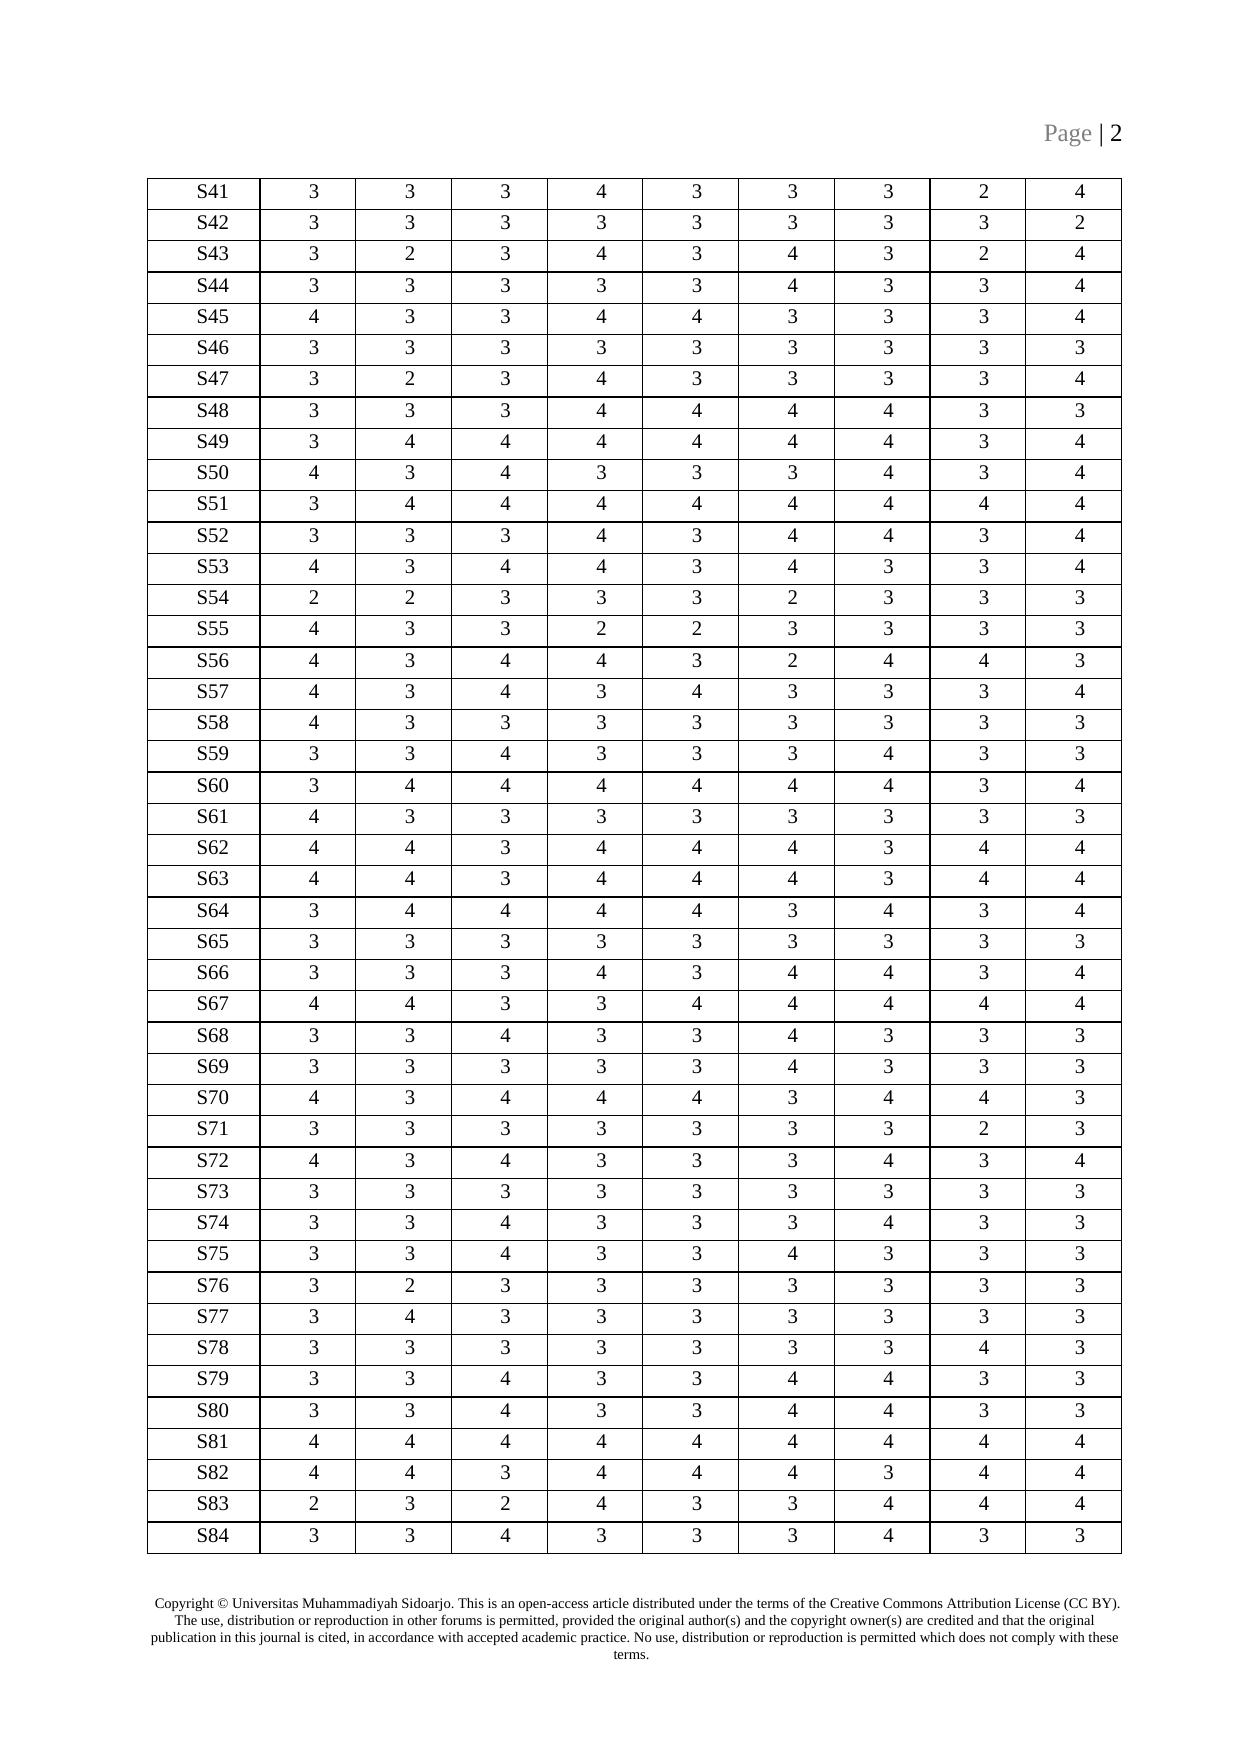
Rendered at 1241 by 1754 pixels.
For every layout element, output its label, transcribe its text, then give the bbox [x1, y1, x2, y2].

table_cell 4 [1026, 241, 1121, 271]
table_cell S82 [148, 1460, 259, 1490]
table_cell 3 [643, 585, 738, 615]
table_cell 3 [452, 866, 547, 896]
table_cell 4 [261, 804, 355, 834]
table_cell 3 [835, 1179, 929, 1209]
table_cell 3 [739, 1304, 834, 1334]
table_cell 4 [548, 304, 642, 334]
table_cell 4 [452, 460, 547, 490]
table_cell 3 [931, 1241, 1025, 1271]
table_cell 4 [1026, 1429, 1121, 1459]
table_cell 4 [452, 429, 547, 459]
table_cell 3 [261, 1366, 355, 1396]
table_cell 4 [261, 1460, 355, 1490]
table_cell 4 [835, 898, 929, 928]
table_cell 3 [261, 1304, 355, 1334]
table_cell S46 [148, 335, 259, 365]
table_cell 4 [739, 835, 834, 865]
table_cell 4 [643, 1460, 738, 1490]
table_cell 3 [739, 1523, 834, 1553]
table_cell 3 [261, 773, 355, 803]
table_cell 4 [1026, 960, 1121, 990]
table_cell S78 [148, 1335, 259, 1365]
table_cell 4 [356, 991, 451, 1021]
table_cell 4 [835, 1148, 929, 1178]
table_cell 3 [931, 210, 1025, 240]
table_cell 4 [835, 398, 929, 428]
table_cell 4 [835, 491, 929, 521]
table_cell 3 [548, 1398, 642, 1428]
table_cell S61 [148, 804, 259, 834]
table_cell 3 [643, 929, 738, 959]
table_cell 3 [548, 1241, 642, 1271]
table_cell 3 [261, 1273, 355, 1303]
table_cell S70 [148, 1085, 259, 1115]
table_cell 4 [261, 554, 355, 584]
table_cell 3 [835, 335, 929, 365]
table_cell 3 [548, 1148, 642, 1178]
table_cell 4 [739, 1398, 834, 1428]
table_cell 3 [356, 1085, 451, 1115]
table_cell 3 [261, 210, 355, 240]
table_cell 3 [643, 1335, 738, 1365]
table_cell 3 [261, 273, 355, 303]
table_cell 3 [643, 1116, 738, 1146]
table_cell 3 [931, 1054, 1025, 1084]
table_cell 3 [452, 366, 547, 396]
table_cell S59 [148, 741, 259, 771]
table_cell 4 [548, 898, 642, 928]
table_cell 3 [643, 741, 738, 771]
table_cell 4 [356, 491, 451, 521]
table_cell 4 [739, 1241, 834, 1271]
table_cell 3 [452, 241, 547, 271]
table_cell 3 [1026, 1023, 1121, 1053]
table_cell 4 [548, 523, 642, 553]
table_cell 4 [452, 898, 547, 928]
table_cell S79 [148, 1366, 259, 1396]
table_cell 3 [548, 1273, 642, 1303]
table_cell S71 [148, 1116, 259, 1146]
table_cell 3 [931, 1304, 1025, 1334]
table_cell 3 [643, 210, 738, 240]
table_cell 3 [835, 554, 929, 584]
table_cell 4 [548, 960, 642, 990]
table_cell 2 [261, 1491, 355, 1521]
table_cell 4 [356, 429, 451, 459]
table_cell 3 [452, 1116, 547, 1146]
table_cell 4 [931, 1460, 1025, 1490]
table_cell 3 [452, 804, 547, 834]
table_cell 3 [931, 1398, 1025, 1428]
table_cell 3 [356, 1241, 451, 1271]
table_cell S43 [148, 241, 259, 271]
table_cell 2 [356, 1273, 451, 1303]
table_cell 4 [739, 960, 834, 990]
table_cell 3 [643, 179, 738, 209]
table_cell 3 [452, 398, 547, 428]
table_cell 3 [643, 1054, 738, 1084]
table_cell 4 [548, 1491, 642, 1521]
table_cell 3 [931, 304, 1025, 334]
table_cell S67 [148, 991, 259, 1021]
table_cell 4 [356, 1304, 451, 1334]
table_cell 3 [643, 335, 738, 365]
table_cell 3 [643, 366, 738, 396]
table_cell 3 [1026, 335, 1121, 365]
table_cell S51 [148, 491, 259, 521]
table_cell S73 [148, 1179, 259, 1209]
table_cell 3 [356, 679, 451, 709]
table_cell S72 [148, 1148, 259, 1178]
table_cell S56 [148, 648, 259, 678]
table_cell 3 [548, 1366, 642, 1396]
table_cell 4 [548, 1085, 642, 1115]
table_cell 3 [356, 1210, 451, 1240]
table_cell 3 [1026, 929, 1121, 959]
table_cell 3 [261, 335, 355, 365]
table_cell 3 [356, 1054, 451, 1084]
table_cell 3 [452, 929, 547, 959]
table_cell 3 [835, 273, 929, 303]
table_cell 3 [1026, 1085, 1121, 1115]
table_cell 3 [643, 554, 738, 584]
table_cell 2 [931, 179, 1025, 209]
table_cell 3 [739, 1335, 834, 1365]
table_cell 4 [356, 898, 451, 928]
table_cell 4 [452, 648, 547, 678]
table_cell 3 [452, 835, 547, 865]
table_cell S83 [148, 1491, 259, 1521]
table_cell 3 [356, 1116, 451, 1146]
table_cell 3 [548, 273, 642, 303]
table_cell 4 [261, 710, 355, 740]
table_cell 3 [643, 1241, 738, 1271]
table_cell 4 [548, 1429, 642, 1459]
table_cell 3 [548, 1023, 642, 1053]
table_cell 3 [835, 1335, 929, 1365]
table_cell 3 [356, 1179, 451, 1209]
table_cell S81 [148, 1429, 259, 1459]
table_cell 4 [835, 741, 929, 771]
table_cell S41 [148, 179, 259, 209]
table_cell 4 [452, 1241, 547, 1271]
table_cell 4 [835, 1398, 929, 1428]
table_cell 4 [931, 1429, 1025, 1459]
table_cell 3 [1026, 1304, 1121, 1334]
table_cell 3 [356, 710, 451, 740]
table_cell 3 [261, 960, 355, 990]
table_cell 3 [548, 1116, 642, 1146]
table_cell 3 [356, 523, 451, 553]
table_cell 4 [356, 1429, 451, 1459]
table_cell S84 [148, 1523, 259, 1553]
table_cell 3 [1026, 585, 1121, 615]
table_cell 3 [739, 898, 834, 928]
table_cell 3 [1026, 1116, 1121, 1146]
table_cell 3 [1026, 1398, 1121, 1428]
table_cell 4 [643, 991, 738, 1021]
table_cell S63 [148, 866, 259, 896]
table_cell S45 [148, 304, 259, 334]
table_cell S80 [148, 1398, 259, 1428]
table_cell 4 [548, 398, 642, 428]
table_cell 3 [1026, 1366, 1121, 1396]
table_cell 4 [548, 179, 642, 209]
table_cell 3 [356, 335, 451, 365]
table_cell 3 [548, 1210, 642, 1240]
table_cell 3 [356, 804, 451, 834]
table_cell 3 [739, 304, 834, 334]
table_cell S48 [148, 398, 259, 428]
table_cell 4 [452, 554, 547, 584]
table_cell 4 [739, 1366, 834, 1396]
table_cell 4 [1026, 679, 1121, 709]
table_cell 3 [931, 460, 1025, 490]
table_cell 3 [739, 679, 834, 709]
table_cell 3 [261, 491, 355, 521]
table_cell 3 [643, 1523, 738, 1553]
table_cell 3 [356, 1148, 451, 1178]
table_cell 3 [1026, 1241, 1121, 1271]
table_cell 4 [643, 866, 738, 896]
table_cell 2 [1026, 210, 1121, 240]
table_cell S55 [148, 616, 259, 646]
table_cell S64 [148, 898, 259, 928]
table_cell 3 [931, 1023, 1025, 1053]
table_cell 4 [548, 366, 642, 396]
table_cell S68 [148, 1023, 259, 1053]
table_cell 4 [452, 1429, 547, 1459]
table_cell 4 [931, 1491, 1025, 1521]
table_cell S66 [148, 960, 259, 990]
table_cell 3 [739, 1179, 834, 1209]
table_cell 3 [356, 1366, 451, 1396]
table_cell 3 [261, 1054, 355, 1084]
table_cell 3 [356, 179, 451, 209]
table_cell 3 [643, 648, 738, 678]
table_cell 4 [452, 1366, 547, 1396]
table_cell 3 [356, 273, 451, 303]
table_cell 3 [643, 1366, 738, 1396]
table_cell 4 [835, 960, 929, 990]
table_cell 4 [261, 835, 355, 865]
table_cell 2 [452, 1491, 547, 1521]
table_cell 3 [643, 1179, 738, 1209]
table_cell 4 [1026, 1148, 1121, 1178]
table_cell 2 [931, 241, 1025, 271]
table_cell 4 [931, 491, 1025, 521]
table_cell 4 [452, 773, 547, 803]
table_cell 3 [261, 1523, 355, 1553]
table_cell 4 [1026, 991, 1121, 1021]
table_cell S47 [148, 366, 259, 396]
table_cell 3 [643, 1148, 738, 1178]
table_cell 4 [548, 491, 642, 521]
table_cell 4 [931, 648, 1025, 678]
table_cell 4 [835, 523, 929, 553]
table_cell 3 [261, 1023, 355, 1053]
table_cell S62 [148, 835, 259, 865]
table_cell 3 [835, 1241, 929, 1271]
table_cell 3 [739, 1491, 834, 1521]
table_cell 4 [835, 1366, 929, 1396]
table_cell 3 [548, 1304, 642, 1334]
table_cell 3 [931, 1210, 1025, 1240]
table_cell 3 [643, 1023, 738, 1053]
table_cell 3 [261, 1335, 355, 1365]
table_cell 4 [452, 1148, 547, 1178]
table_cell 4 [739, 429, 834, 459]
table_cell 4 [548, 773, 642, 803]
table_cell 4 [931, 835, 1025, 865]
table_cell 3 [356, 616, 451, 646]
table_cell 3 [261, 398, 355, 428]
table_cell 4 [1026, 866, 1121, 896]
table_cell 3 [739, 1273, 834, 1303]
table_cell 3 [643, 710, 738, 740]
table_cell 3 [356, 460, 451, 490]
table_cell 3 [931, 960, 1025, 990]
table_cell 3 [452, 1179, 547, 1209]
table_cell 4 [643, 429, 738, 459]
table_cell 4 [835, 1429, 929, 1459]
table_cell 3 [548, 929, 642, 959]
table_cell 2 [261, 585, 355, 615]
table_cell 4 [739, 1429, 834, 1459]
table_cell 4 [1026, 460, 1121, 490]
table_cell 3 [835, 1054, 929, 1084]
table_cell 4 [739, 1023, 834, 1053]
table_cell 3 [835, 710, 929, 740]
table_cell 4 [931, 866, 1025, 896]
table_cell 3 [643, 1304, 738, 1334]
table_cell 3 [931, 679, 1025, 709]
table_cell 3 [261, 1398, 355, 1428]
table_cell 3 [261, 179, 355, 209]
table_cell 3 [452, 1273, 547, 1303]
table_cell 4 [835, 991, 929, 1021]
table_cell 4 [261, 866, 355, 896]
table_cell 3 [931, 741, 1025, 771]
table_cell S57 [148, 679, 259, 709]
table_cell 4 [739, 991, 834, 1021]
table_cell 4 [643, 1085, 738, 1115]
table_cell S54 [148, 585, 259, 615]
table_cell 3 [356, 1023, 451, 1053]
table_cell 3 [835, 835, 929, 865]
table_cell S69 [148, 1054, 259, 1084]
table_cell S58 [148, 710, 259, 740]
table_cell 3 [643, 1273, 738, 1303]
table_cell 4 [452, 1023, 547, 1053]
table_cell 3 [452, 210, 547, 240]
table_cell 4 [739, 773, 834, 803]
table_cell 4 [643, 835, 738, 865]
table_cell 3 [739, 710, 834, 740]
table_cell 3 [452, 335, 547, 365]
table_cell 3 [643, 960, 738, 990]
table_cell 4 [739, 866, 834, 896]
table_cell 4 [548, 866, 642, 896]
table_cell 3 [1026, 398, 1121, 428]
table_cell 2 [356, 241, 451, 271]
table_cell 3 [739, 804, 834, 834]
table_cell 4 [835, 1523, 929, 1553]
table_cell 4 [548, 429, 642, 459]
table_cell 4 [261, 616, 355, 646]
table_cell S49 [148, 429, 259, 459]
table_cell 4 [452, 491, 547, 521]
table_cell S65 [148, 929, 259, 959]
table_cell 3 [739, 929, 834, 959]
table_cell 3 [1026, 804, 1121, 834]
table_cell 4 [1026, 179, 1121, 209]
table_cell 3 [1026, 1335, 1121, 1365]
table_cell 3 [261, 741, 355, 771]
table_cell 4 [548, 554, 642, 584]
table_cell S52 [148, 523, 259, 553]
table_cell 3 [261, 523, 355, 553]
table_cell 3 [261, 1116, 355, 1146]
table_cell 4 [356, 866, 451, 896]
table_cell 4 [643, 491, 738, 521]
table_cell 3 [835, 616, 929, 646]
table_cell 3 [931, 1179, 1025, 1209]
table_cell 4 [643, 1429, 738, 1459]
table_cell 3 [548, 1335, 642, 1365]
table_cell 3 [261, 898, 355, 928]
table_cell 3 [548, 1054, 642, 1084]
table_cell 3 [835, 366, 929, 396]
table_cell 3 [356, 210, 451, 240]
table_cell 3 [643, 1398, 738, 1428]
table_cell 4 [356, 1460, 451, 1490]
table_cell 3 [835, 1304, 929, 1334]
table_cell 4 [835, 773, 929, 803]
table_cell 3 [1026, 648, 1121, 678]
table_cell 2 [356, 585, 451, 615]
table_cell 3 [356, 1491, 451, 1521]
table_cell 3 [931, 273, 1025, 303]
table_cell 3 [1026, 616, 1121, 646]
table_cell 3 [548, 991, 642, 1021]
table_cell 3 [356, 648, 451, 678]
table_cell 3 [643, 1210, 738, 1240]
table_cell 4 [261, 1148, 355, 1178]
table_cell 3 [356, 398, 451, 428]
table_cell 4 [1026, 429, 1121, 459]
table_cell 4 [548, 648, 642, 678]
table_cell 3 [452, 523, 547, 553]
table_cell 4 [261, 648, 355, 678]
table_cell 4 [1026, 1460, 1121, 1490]
table_cell 3 [835, 179, 929, 209]
table_cell 4 [261, 304, 355, 334]
table_cell 4 [739, 398, 834, 428]
table_cell 4 [261, 991, 355, 1021]
table_cell 4 [1026, 1491, 1121, 1521]
table_cell 3 [739, 741, 834, 771]
table_cell 4 [1026, 491, 1121, 521]
table_cell 4 [739, 1460, 834, 1490]
table_cell S50 [148, 460, 259, 490]
table_cell 2 [739, 648, 834, 678]
table_cell 3 [739, 616, 834, 646]
table_cell 3 [1026, 1179, 1121, 1209]
table_cell 3 [1026, 1523, 1121, 1553]
table_cell 4 [1026, 523, 1121, 553]
table_cell 3 [452, 616, 547, 646]
table_cell 4 [1026, 835, 1121, 865]
table_cell 3 [931, 1366, 1025, 1396]
table_cell 3 [835, 929, 929, 959]
table_cell 3 [1026, 741, 1121, 771]
table_cell 3 [931, 429, 1025, 459]
table_cell 3 [931, 898, 1025, 928]
table_cell 4 [931, 1335, 1025, 1365]
table_cell 4 [643, 773, 738, 803]
table_cell 3 [548, 679, 642, 709]
table_cell 3 [548, 585, 642, 615]
table_cell 3 [356, 1335, 451, 1365]
table_cell 3 [548, 804, 642, 834]
table_cell S42 [148, 210, 259, 240]
table_cell 3 [261, 241, 355, 271]
table_cell 4 [643, 898, 738, 928]
table_cell 4 [356, 773, 451, 803]
table_cell 3 [739, 1148, 834, 1178]
table_cell 4 [261, 1085, 355, 1115]
table_cell 3 [643, 1491, 738, 1521]
table_cell 4 [1026, 273, 1121, 303]
table_cell 3 [835, 585, 929, 615]
table_cell 3 [452, 273, 547, 303]
table_cell 3 [261, 1179, 355, 1209]
table_cell 4 [931, 1085, 1025, 1115]
table_cell 4 [261, 679, 355, 709]
table_cell 3 [931, 335, 1025, 365]
table_cell 3 [835, 1023, 929, 1053]
table_cell 4 [643, 304, 738, 334]
table_cell 3 [931, 554, 1025, 584]
table_cell 3 [452, 991, 547, 1021]
table_cell 3 [261, 929, 355, 959]
table_cell 4 [835, 460, 929, 490]
table_cell 4 [452, 1523, 547, 1553]
table_cell 3 [643, 460, 738, 490]
table_cell 4 [739, 523, 834, 553]
table_cell 4 [452, 741, 547, 771]
table_cell 3 [931, 366, 1025, 396]
table_cell 3 [739, 335, 834, 365]
table_cell 4 [739, 273, 834, 303]
table_cell 3 [452, 304, 547, 334]
table_cell 3 [356, 1398, 451, 1428]
table_cell 4 [452, 1085, 547, 1115]
table_cell 2 [548, 616, 642, 646]
table_cell 3 [643, 523, 738, 553]
table_cell S77 [148, 1304, 259, 1334]
table_cell 3 [1026, 710, 1121, 740]
table_cell 3 [1026, 1054, 1121, 1084]
table_cell 3 [548, 741, 642, 771]
table_cell 4 [261, 1429, 355, 1459]
table_cell 3 [931, 523, 1025, 553]
table_cell 3 [356, 554, 451, 584]
table_cell 3 [261, 366, 355, 396]
table_cell 3 [835, 241, 929, 271]
table_cell 3 [548, 335, 642, 365]
table_cell 3 [452, 1054, 547, 1084]
table_cell 3 [835, 866, 929, 896]
table_cell 4 [452, 1398, 547, 1428]
table_cell S75 [148, 1241, 259, 1271]
table_cell 4 [452, 1210, 547, 1240]
table_cell 3 [835, 804, 929, 834]
table_cell 3 [931, 710, 1025, 740]
table_cell 3 [643, 804, 738, 834]
table_cell 4 [835, 429, 929, 459]
table_cell 3 [835, 304, 929, 334]
table_cell 3 [835, 210, 929, 240]
table_cell 3 [452, 179, 547, 209]
table_cell 3 [739, 366, 834, 396]
table_cell S60 [148, 773, 259, 803]
table_cell 3 [261, 429, 355, 459]
table_cell S44 [148, 273, 259, 303]
table_cell 3 [931, 616, 1025, 646]
table_cell 4 [356, 835, 451, 865]
table_cell 3 [356, 960, 451, 990]
table_cell 4 [261, 460, 355, 490]
table_cell 4 [1026, 366, 1121, 396]
table_cell 3 [548, 710, 642, 740]
table_cell 3 [452, 1335, 547, 1365]
table_cell 4 [452, 679, 547, 709]
table_cell 4 [548, 835, 642, 865]
table_cell S74 [148, 1210, 259, 1240]
table_cell 3 [739, 179, 834, 209]
table_cell 3 [548, 1179, 642, 1209]
table_cell 3 [356, 304, 451, 334]
table_cell 3 [261, 1210, 355, 1240]
table_cell 3 [643, 241, 738, 271]
table_cell 3 [356, 929, 451, 959]
table_cell 2 [643, 616, 738, 646]
table_cell 3 [452, 1304, 547, 1334]
table_cell 3 [643, 273, 738, 303]
table_cell 3 [931, 804, 1025, 834]
table_cell 4 [1026, 773, 1121, 803]
table_cell 4 [643, 679, 738, 709]
table_cell 3 [739, 460, 834, 490]
table_cell 3 [548, 1523, 642, 1553]
table_cell 3 [931, 585, 1025, 615]
table_cell 3 [452, 710, 547, 740]
table_cell 3 [452, 1460, 547, 1490]
table_cell 3 [835, 1460, 929, 1490]
table_cell 3 [931, 773, 1025, 803]
table_cell 3 [931, 1273, 1025, 1303]
table_cell 3 [548, 460, 642, 490]
table_cell 4 [835, 1210, 929, 1240]
table_cell 4 [1026, 304, 1121, 334]
table_cell 4 [1026, 554, 1121, 584]
table_cell 3 [739, 1210, 834, 1240]
table_cell 3 [739, 1116, 834, 1146]
table_cell 4 [739, 491, 834, 521]
table_cell 3 [548, 210, 642, 240]
table_cell 3 [931, 1148, 1025, 1178]
table_cell 3 [356, 1523, 451, 1553]
table_cell 4 [739, 241, 834, 271]
table_cell 3 [739, 210, 834, 240]
table_cell 4 [548, 241, 642, 271]
table_cell 4 [1026, 898, 1121, 928]
table_cell 4 [643, 398, 738, 428]
table_cell S76 [148, 1273, 259, 1303]
table_cell 4 [835, 1085, 929, 1115]
table_cell 4 [835, 648, 929, 678]
table_cell 3 [356, 741, 451, 771]
table_cell 3 [1026, 1210, 1121, 1240]
table_cell 2 [739, 585, 834, 615]
table_cell 3 [835, 679, 929, 709]
table_cell 3 [931, 929, 1025, 959]
table_cell 3 [835, 1116, 929, 1146]
table_cell 4 [739, 554, 834, 584]
table_cell 3 [452, 960, 547, 990]
table_cell S53 [148, 554, 259, 584]
table_cell 4 [739, 1054, 834, 1084]
table_cell 3 [452, 585, 547, 615]
table_cell 4 [548, 1460, 642, 1490]
table_cell 3 [931, 1523, 1025, 1553]
table_cell 2 [356, 366, 451, 396]
table_cell 4 [835, 1491, 929, 1521]
table_cell 3 [739, 1085, 834, 1115]
table_cell 3 [835, 1273, 929, 1303]
table_cell 2 [931, 1116, 1025, 1146]
table_cell 3 [1026, 1273, 1121, 1303]
table_cell 4 [931, 991, 1025, 1021]
table_cell 3 [261, 1241, 355, 1271]
table_cell 3 [931, 398, 1025, 428]
